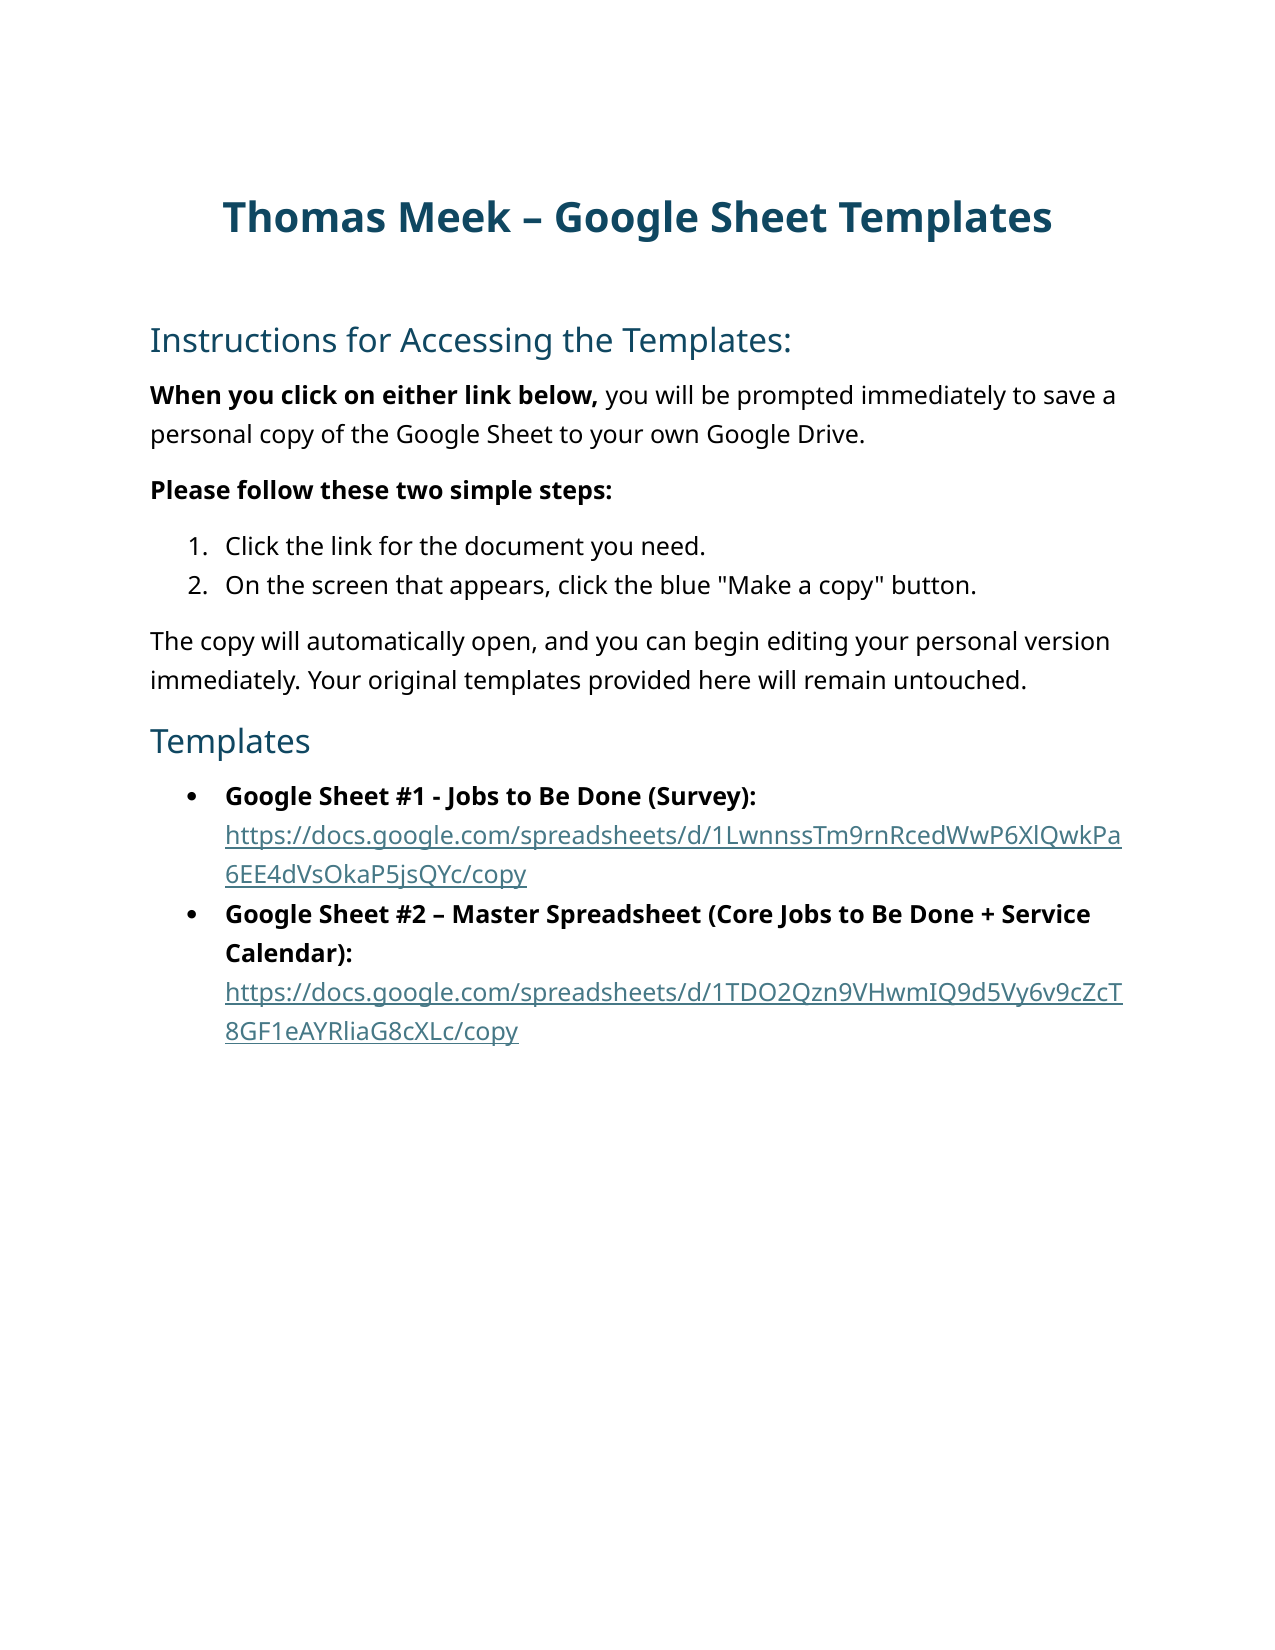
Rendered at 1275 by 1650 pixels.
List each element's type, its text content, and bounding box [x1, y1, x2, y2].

list Google Sheet #1 - Jobs to Be Done (Survey): https://docs.google.com/spreadsheets/d/1LwnnssTm9rnRcedWwP6XlQwkPa6EE4dVsOkaP5jsQYc/copy [187, 779, 1125, 891]
text When you click on either link below, you will be prompted immediately to save a personal copy of the Google Sheet to your own Google Drive. [150, 377, 1125, 451]
list Click the link for the document you need. [187, 528, 1125, 562]
subtitle Templates [150, 718, 1125, 764]
list Google Sheet #2 – Master Spreadsheet (Core Jobs to Be Done + Service Calendar): https://docs.google.com/spreadsheets/d/1TDO2Qzn9VHwmIQ9d5Vy6v9cZcT8GF1eAYRliaG8cXLc/copy [187, 896, 1125, 1048]
subtitle Thomas Meek – Google Sheet Templates [150, 187, 1125, 244]
subtitle Instructions for Accessing the Templates: [150, 317, 1125, 362]
text Please follow these two simple steps: [150, 472, 1125, 506]
list On the screen that appears, click the blue "Make a copy" button. [187, 567, 1125, 601]
text The copy will automatically open, and you can begin editing your personal version immediately. Your original templates provided here will remain untouched. [150, 623, 1125, 696]
